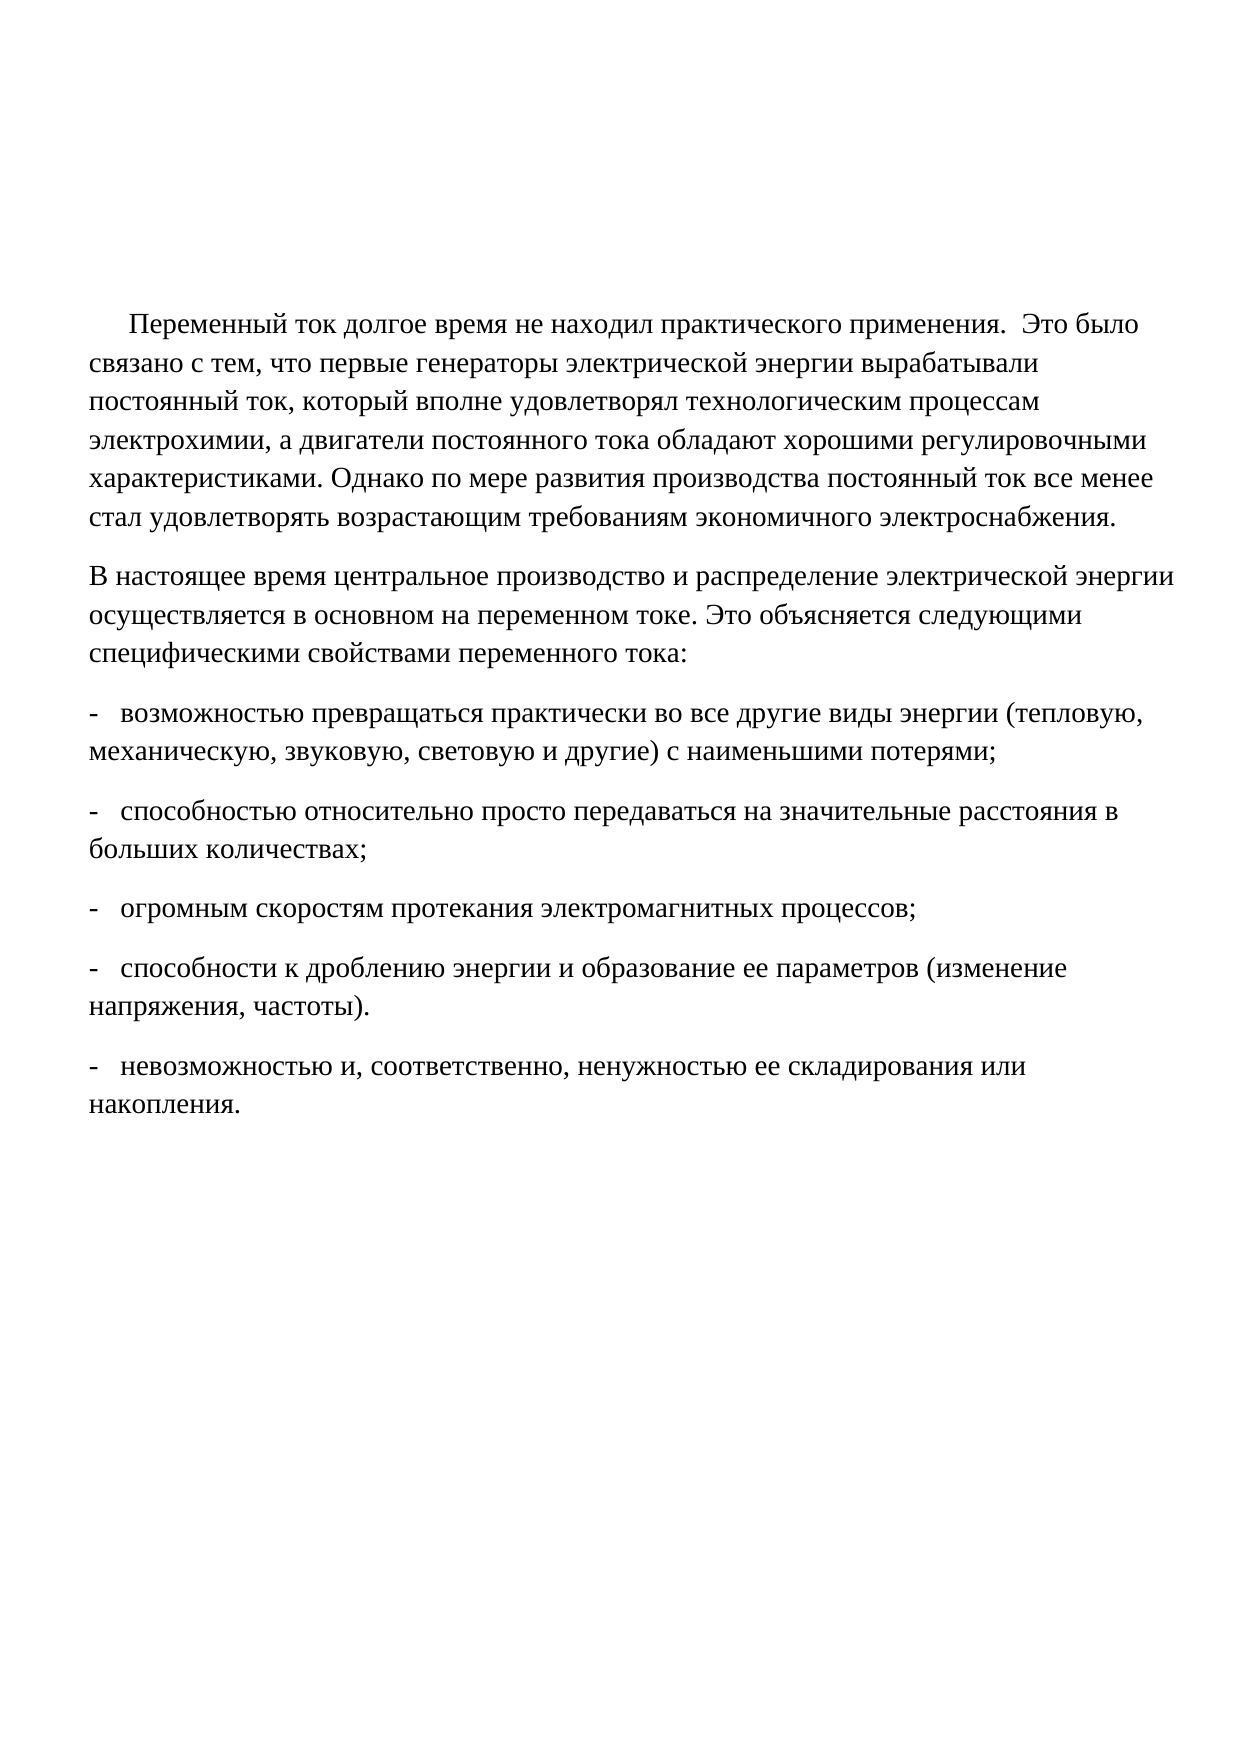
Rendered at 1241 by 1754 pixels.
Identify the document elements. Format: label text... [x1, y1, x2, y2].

text - невозможностью и, соответственно, ненужностью ее складирования или накопления. [89, 1048, 1181, 1120]
text - огромным скоростям протекания электромагнитных процессов; [89, 891, 1181, 924]
text - способностью относительно просто передаваться на значительные расстояния в больших количествах; [89, 793, 1181, 865]
text В настоящее время центральное производство и распределение электрической энергии осуществляется в основном на переменном токе. Это объясняется следующими специфическими свойствами переменного тока: [89, 558, 1181, 669]
text - возможностью превращаться практически во все другие виды энергии (тепловую, механическую, звуковую, световую и другие) с наименьшими потерями; [89, 695, 1181, 767]
text Переменный ток долгое время не находил практического применения. Это было связано с тем, что первые генераторы электрической энергии вырабатывали постоянный ток, который вполне удовлетворял технологическим процессам электрохимии, а двигатели постоянного тока обладают хорошими регулировочными характеристиками. Однако по мере развития производства постоянный ток все менее стал удовлетворять возрастающим требованиям экономичного электроснабжения. [89, 306, 1181, 532]
text - способности к дроблению энергии и образование ее параметров (изменение напряжения, частоты). [89, 950, 1181, 1022]
